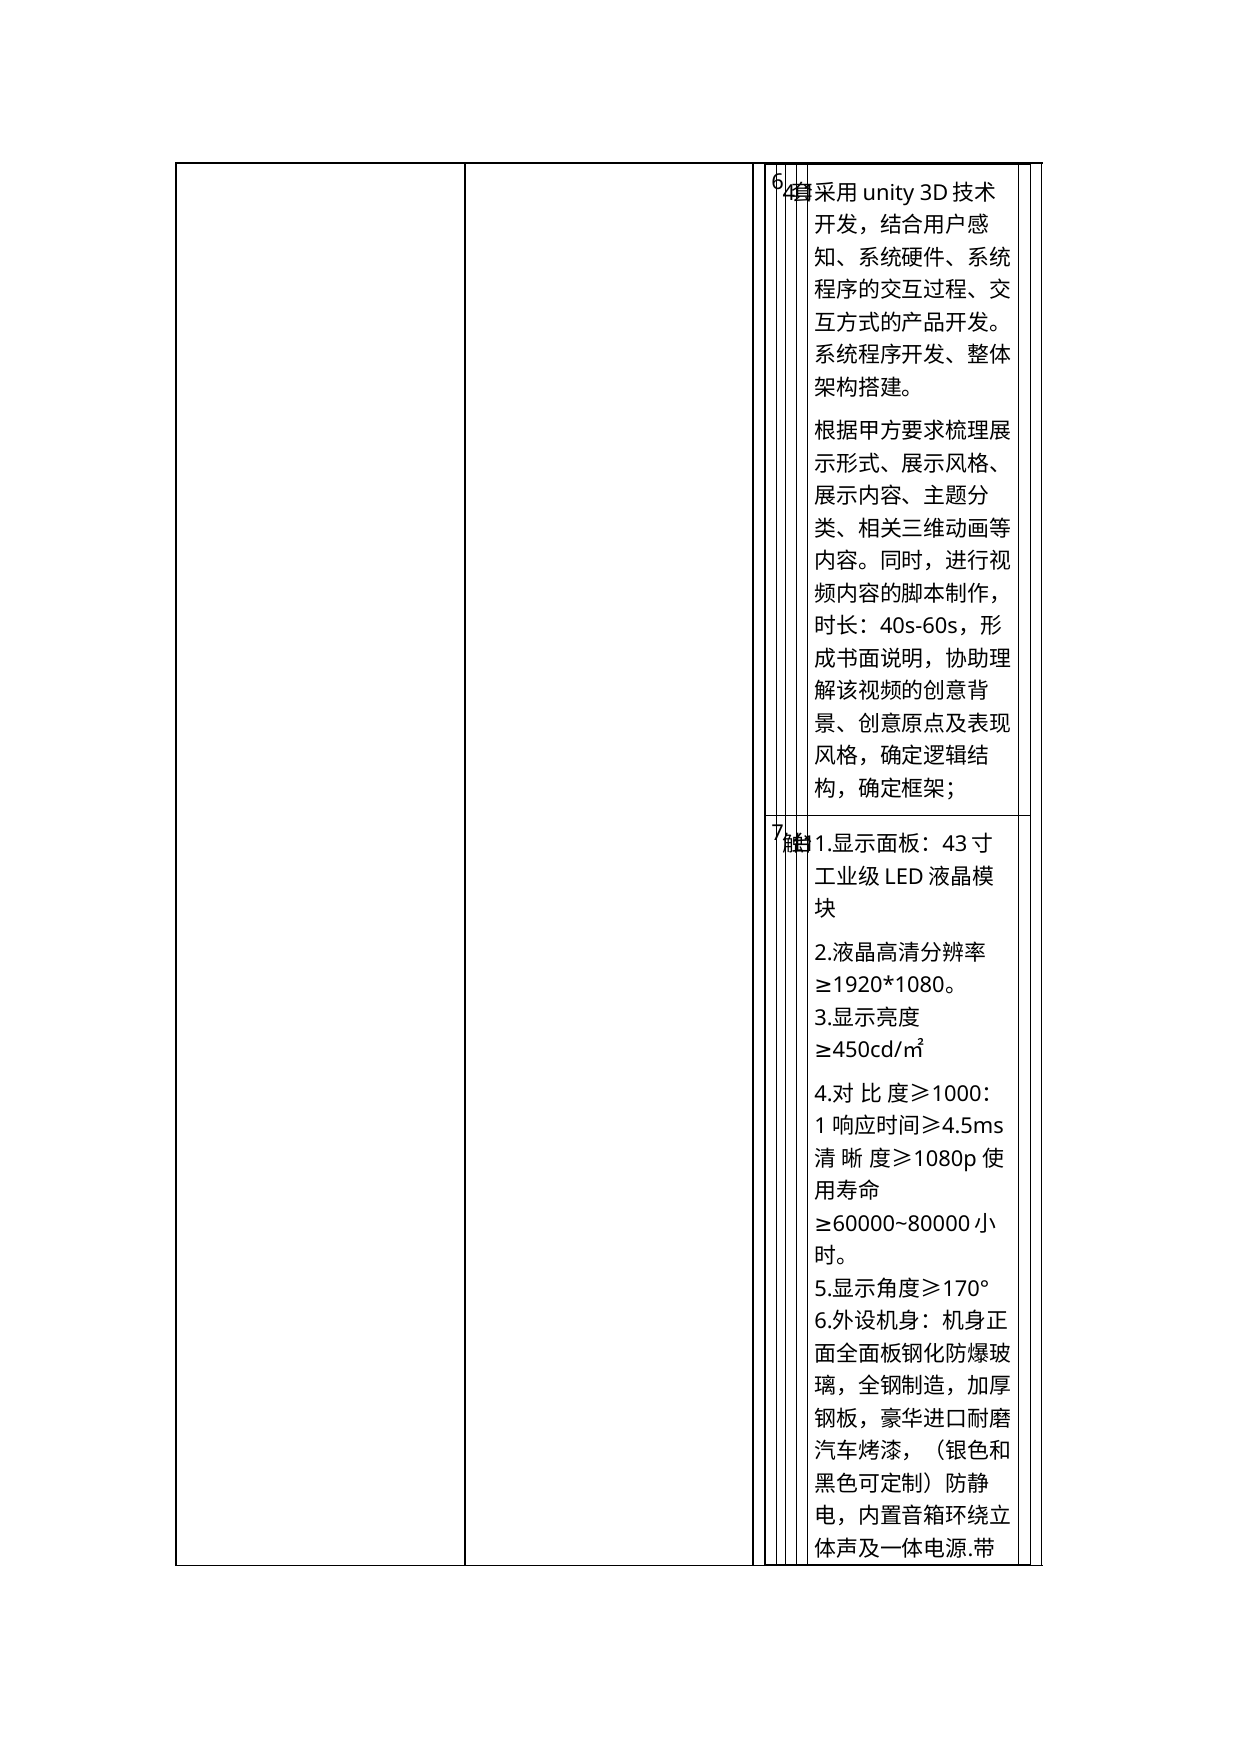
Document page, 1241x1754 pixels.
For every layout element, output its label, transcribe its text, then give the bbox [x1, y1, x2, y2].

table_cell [777, 165, 785, 815]
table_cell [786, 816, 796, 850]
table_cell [766, 816, 776, 1564]
table_cell [177, 164, 464, 1565]
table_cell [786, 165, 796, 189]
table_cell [808, 165, 1018, 815]
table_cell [797, 852, 807, 1564]
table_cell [786, 847, 796, 1564]
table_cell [797, 200, 807, 815]
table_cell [766, 165, 776, 815]
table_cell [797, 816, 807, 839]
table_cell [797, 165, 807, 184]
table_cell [1019, 165, 1030, 815]
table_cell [808, 816, 1018, 1564]
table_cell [786, 196, 796, 815]
table_cell 1 [466, 164, 752, 1565]
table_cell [754, 164, 764, 1565]
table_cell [1031, 164, 1041, 1565]
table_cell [777, 816, 785, 1564]
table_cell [1019, 816, 1030, 1564]
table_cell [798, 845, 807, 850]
